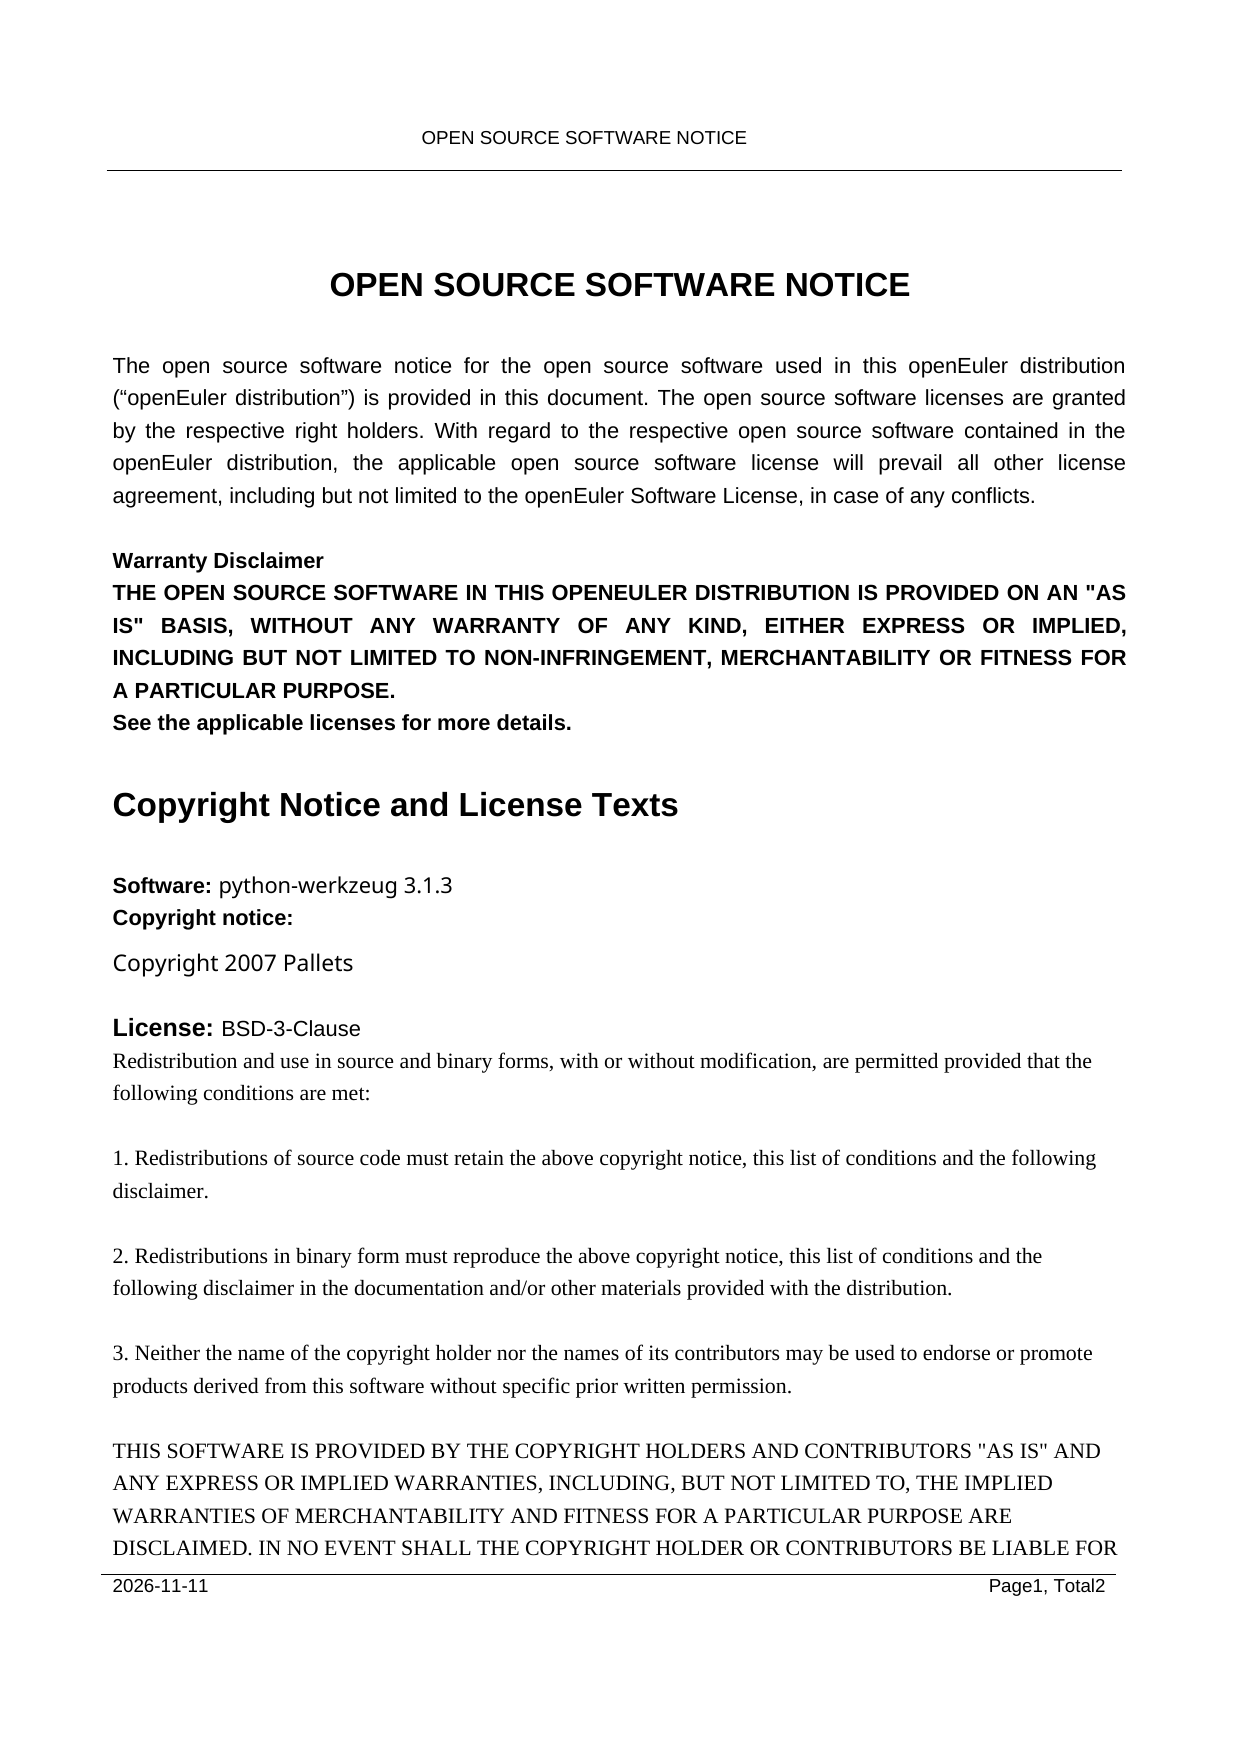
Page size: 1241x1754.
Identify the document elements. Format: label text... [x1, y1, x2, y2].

text License: BSD-3-Clause [112, 1012, 1128, 1044]
text Copyright notice: [112, 901, 1128, 934]
text THE OPEN SOURCE SOFTWARE IN THIS OPENEULER DISTRIBUTION IS PROVIDED ON AN "AS IS" BASIS, WITHOUT ANY WARRANTY OF ANY KIND, EITHER EXPRESS OR IMPLIED, INCLUDING BUT NOT LIMITED TO NON-INFRINGEMENT, MERCHANTABILITY OR FITNESS FOR A PARTICULAR PURPOSE. See the applicable licenses for more details. [112, 576, 1128, 739]
text Copyright 2007 Pallets [112, 947, 1128, 1012]
text Copyright Notice and License Texts [112, 771, 1128, 836]
title Software: python-werkzeug 3.1.3 [112, 869, 1128, 901]
text Warranty Disclaimer [112, 544, 1128, 576]
text OPEN SOURCE SOFTWARE NOTICE [112, 251, 1128, 316]
text The open source software notice for the open source software used in this openEuler distribution (“openEuler distribution”) is provided in this document. The open source software licenses are granted by the respective right holders. With regard to the respective open source software contained in the openEuler distribution, the applicable open source software license will prevail all other license agreement, including but not limited to the openEuler Software License, in case of any conflicts. [112, 349, 1128, 511]
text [112, 1044, 1128, 1564]
